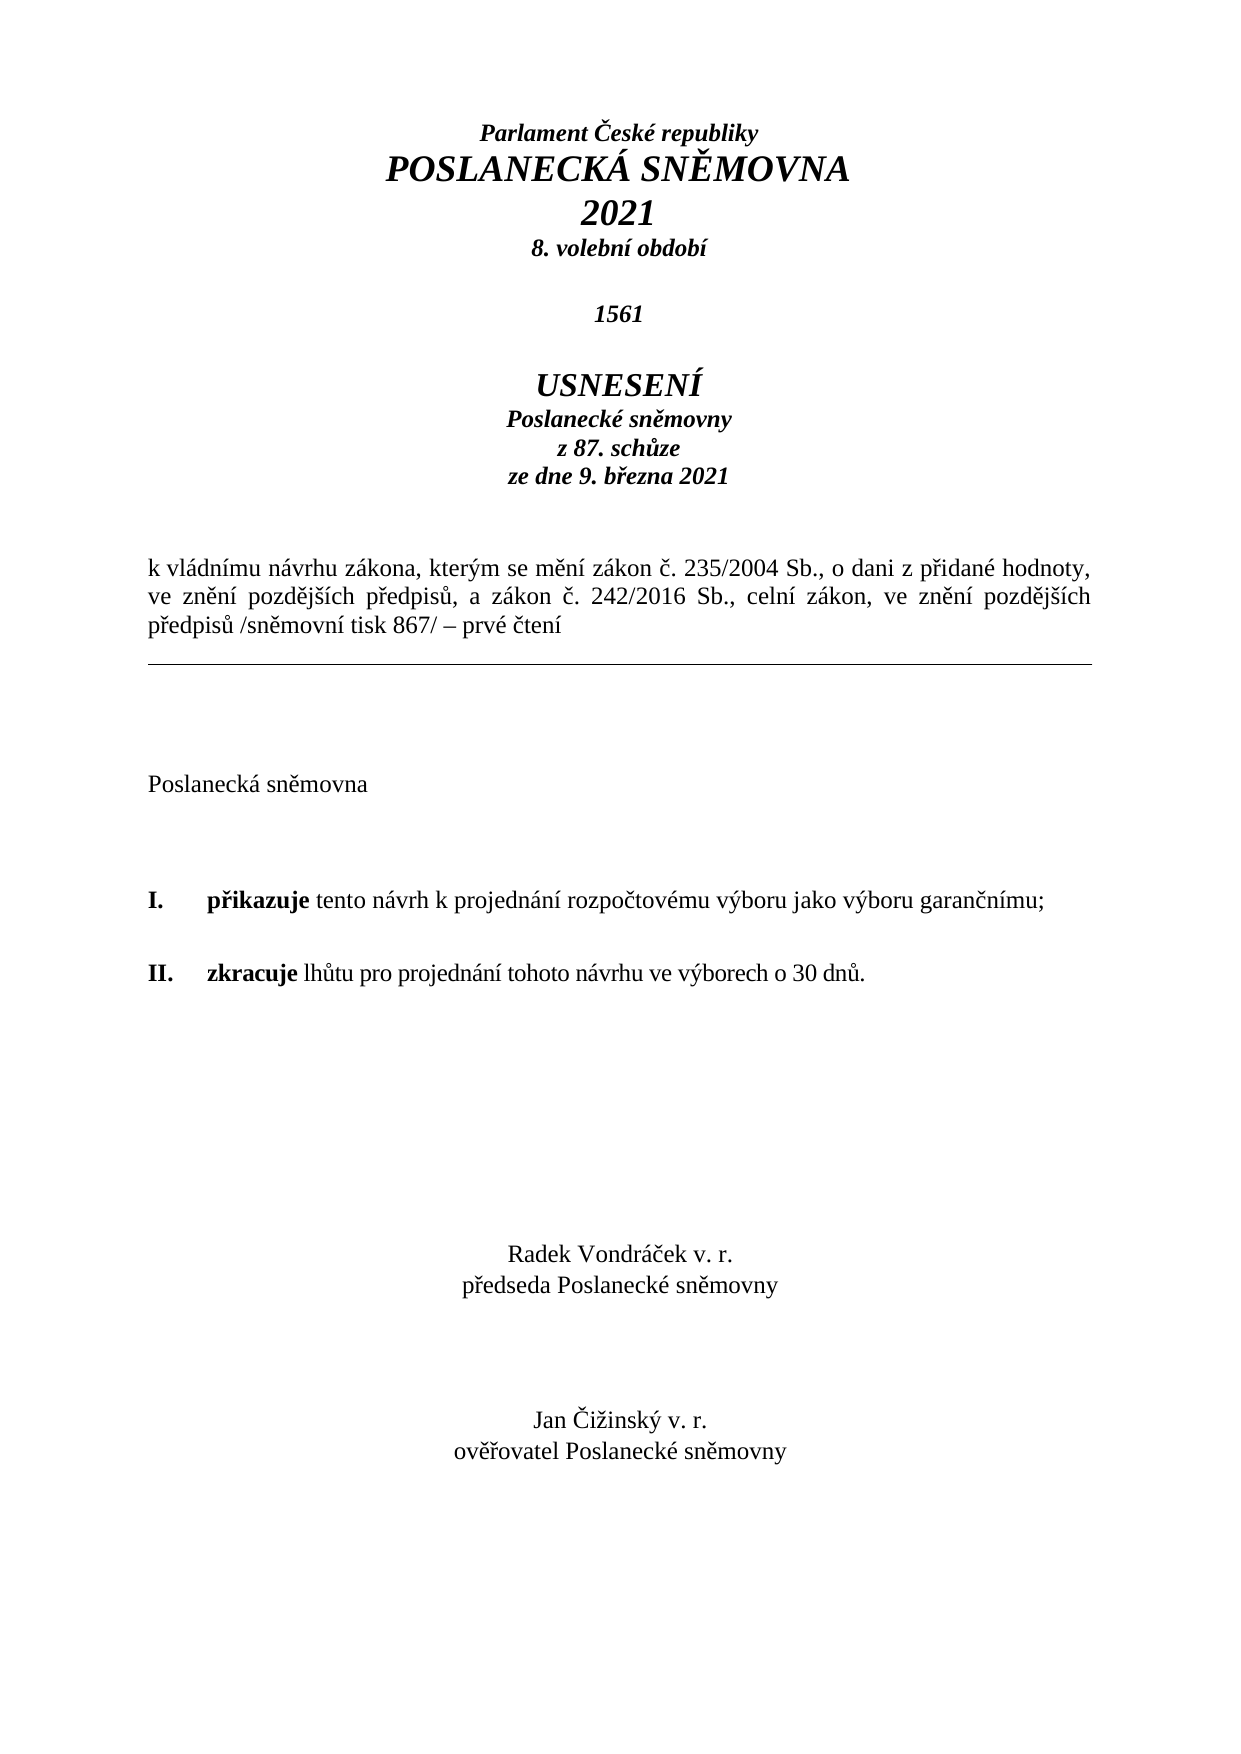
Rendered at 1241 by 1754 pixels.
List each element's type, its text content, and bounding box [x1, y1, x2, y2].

text USNESENÍ [148, 366, 1092, 404]
text předseda Poslanecké sněmovny [148, 1270, 1092, 1298]
text Radek Vondráček v. r. [148, 1239, 1092, 1267]
text přikazuje tento návrh k projednání rozpočtovému výboru jako výboru garančnímu; [148, 885, 1092, 914]
text Jan Čižinský v. r. [148, 1405, 1092, 1434]
text Poslanecká sněmovna [148, 769, 1092, 798]
text 2021 [148, 190, 1092, 233]
text 8. volební období [148, 233, 1092, 262]
text Parlament České republiky [148, 118, 1092, 147]
text z 87. schůze [148, 433, 1092, 461]
text Poslanecké sněmovny [148, 404, 1092, 433]
text POSLANECKÁ SNĚMOVNA [148, 147, 1092, 190]
text ověřovatel Poslanecké sněmovny [148, 1436, 1092, 1465]
text zkracuje lhůtu pro projednání tohoto návrhu ve výborech o 30 dnů. [148, 958, 1092, 987]
text 1561 [148, 299, 1092, 328]
text ze dne 9. března 2021 [148, 461, 1092, 490]
text k vládnímu návrhu zákona, kterým se mění zákon č. 235/2004 Sb., o dani z přidané hodnoty, ve znění pozdějších předpisů, a zákon č. 242/2016 Sb., celní zákon, ve znění pozdějších předpisů /sněmovní tisk 867/ – prvé čtení [148, 553, 1092, 664]
